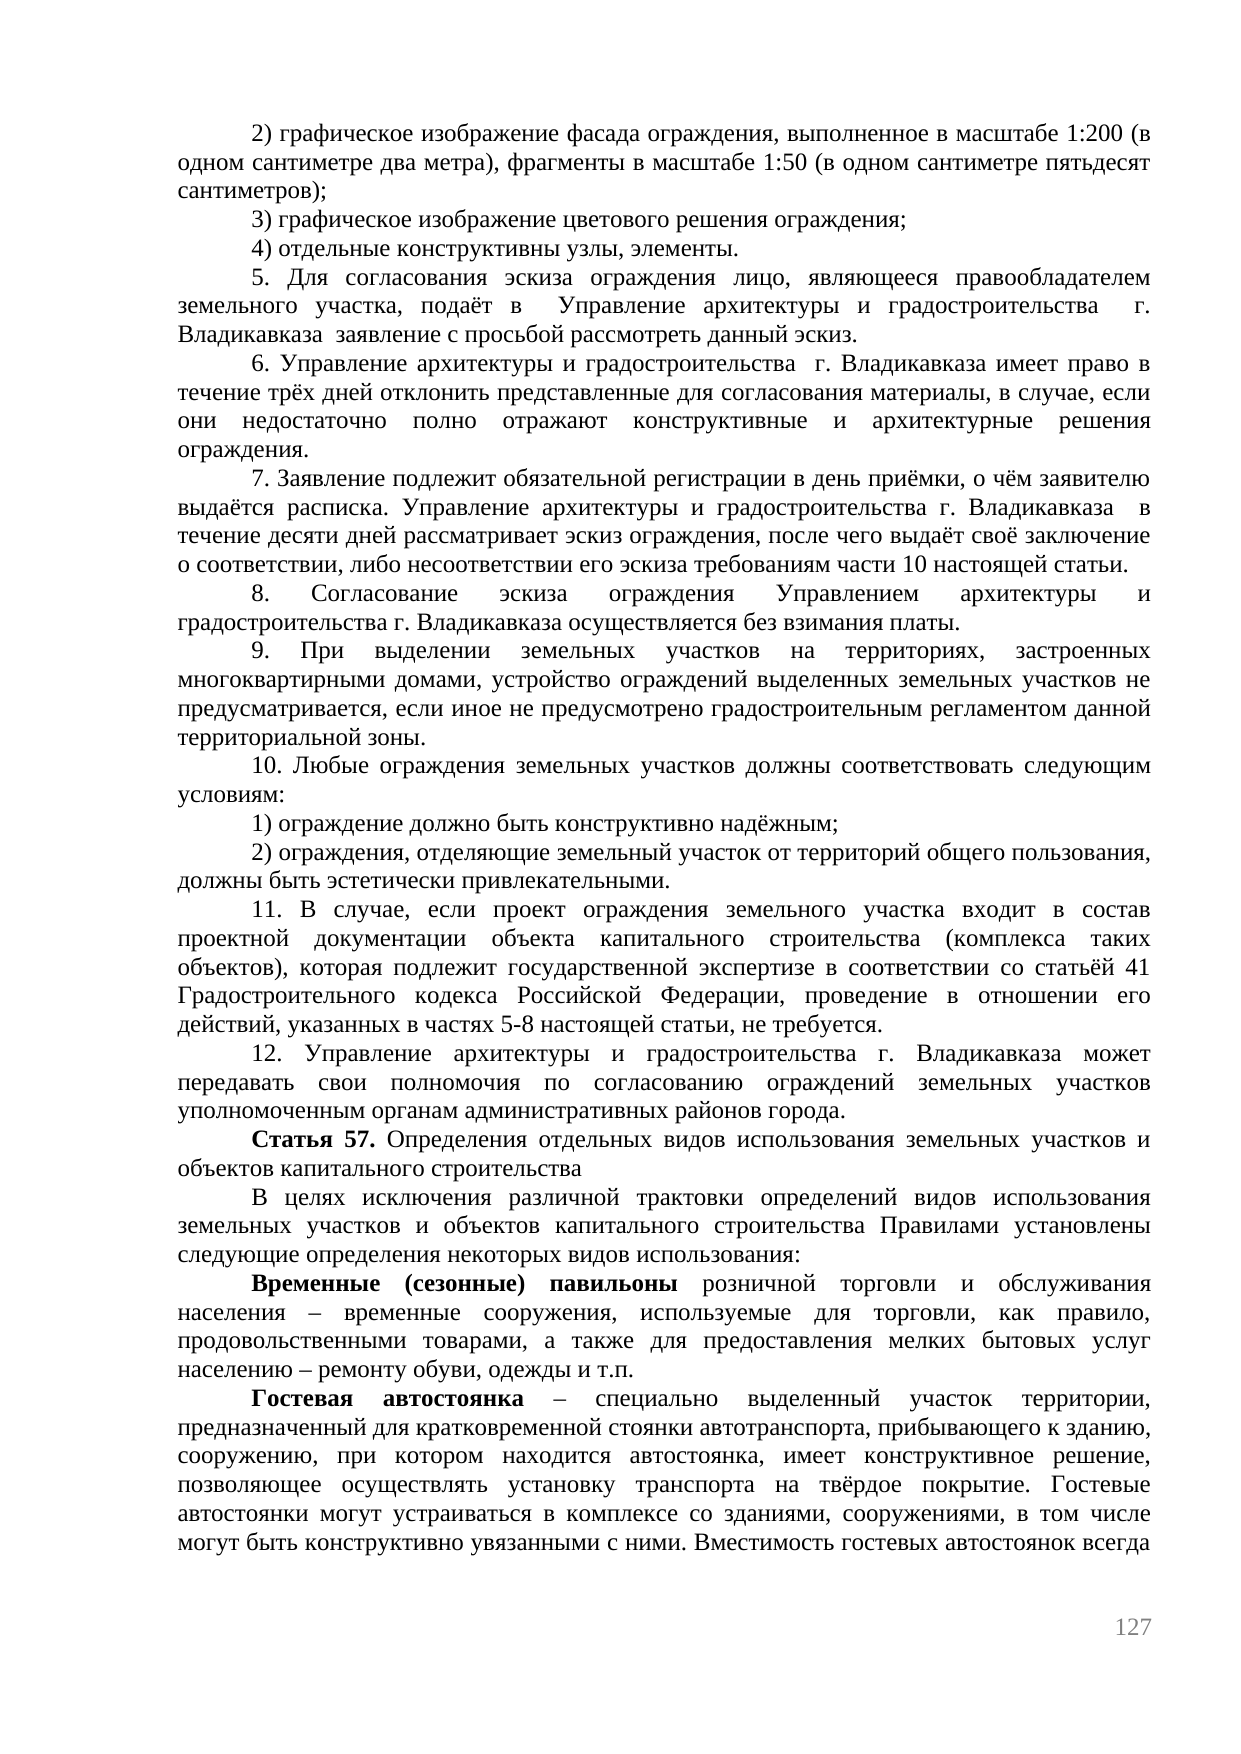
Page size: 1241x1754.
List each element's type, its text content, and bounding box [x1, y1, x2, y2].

text 10. Любые ограждения земельных участков должны соответствовать следующим условиям: [177, 751, 1152, 808]
text 11. В случае, если проект ограждения земельного участка входит в состав проектной документации объекта капитального строительства (комплекса таких объектов), которая подлежит государственной экспертизе в соответствии со статьёй 41 Градостроительного кодекса Российской Федерации, проведение в отношении его действий, указанных в частях 5-8 настоящей статьи, не требуется. [177, 894, 1152, 1038]
text Временные (сезонные) павильоны розничной торговли и обслуживания населения – временные сооружения, используемые для торговли, как правило, продовольственными товарами, а также для предоставления мелких бытовых услуг населению – ремонту обуви, одежды и т.п. [177, 1268, 1152, 1383]
text 6. Управление архитектуры и градостроительства г. Владикавказа имеет право в течение трёх дней отклонить представленные для согласования материалы, в случае, если они недостаточно полно отражают конструктивные и архитектурные решения ограждения. [177, 348, 1152, 463]
text 2) графическое изображение фасада ограждения, выполненное в масштабе 1:200 (в одном сантиметре два метра), фрагменты в масштабе 1:50 (в одном сантиметре пятьдесят сантиметров); [177, 118, 1152, 204]
text 3) графическое изображение цветового решения ограждения; [177, 204, 1152, 233]
text 1) ограждение должно быть конструктивно надёжным; [177, 808, 1152, 837]
text 4) отдельные конструктивны узлы, элементы. [177, 233, 1152, 262]
text 7. Заявление подлежит обязательной регистрации в день приёмки, о чём заявителю выдаётся расписка. Управление архитектуры и градостроительства г. Владикавказа в течение десяти дней рассматривает эскиз ограждения, после чего выдаёт своё заключение о соответствии, либо несоответствии его эскиза требованиям части 10 настоящей статьи. [177, 463, 1152, 578]
text 9. При выделении земельных участков на территориях, застроенных многоквартирными домами, устройство ограждений выделенных земельных участков не предусматривается, если иное не предусмотрено градостроительным регламентом данной территориальной зоны. [177, 636, 1152, 751]
text 2) ограждения, отделяющие земельный участок от территорий общего пользования, должны быть эстетически привлекательными. [177, 837, 1152, 894]
text Статья 57. Определения отдельных видов использования земельных участков и объектов капитального строительства [177, 1124, 1152, 1182]
text 12. Управление архитектуры и градостроительства г. Владикавказа может передавать свои полномочия по согласованию ограждений земельных участков уполномоченным органам административных районов города. [177, 1038, 1152, 1124]
text В целях исключения различной трактовки определений видов использования земельных участков и объектов капитального строительства Правилами установлены следующие определения некоторых видов использования: [177, 1182, 1152, 1268]
text 8. Согласование эскиза ограждения Управлением архитектуры и градостроительства г. Владикавказа осуществляется без взимания платы. [177, 578, 1152, 636]
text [177, 1383, 1152, 1556]
text 5. Для согласования эскиза ограждения лицо, являющееся правообладателем земельного участка, подаёт в Управление архитектуры и градостроительства г. Владикавказа заявление с просьбой рассмотреть данный эскиз. [177, 262, 1152, 348]
